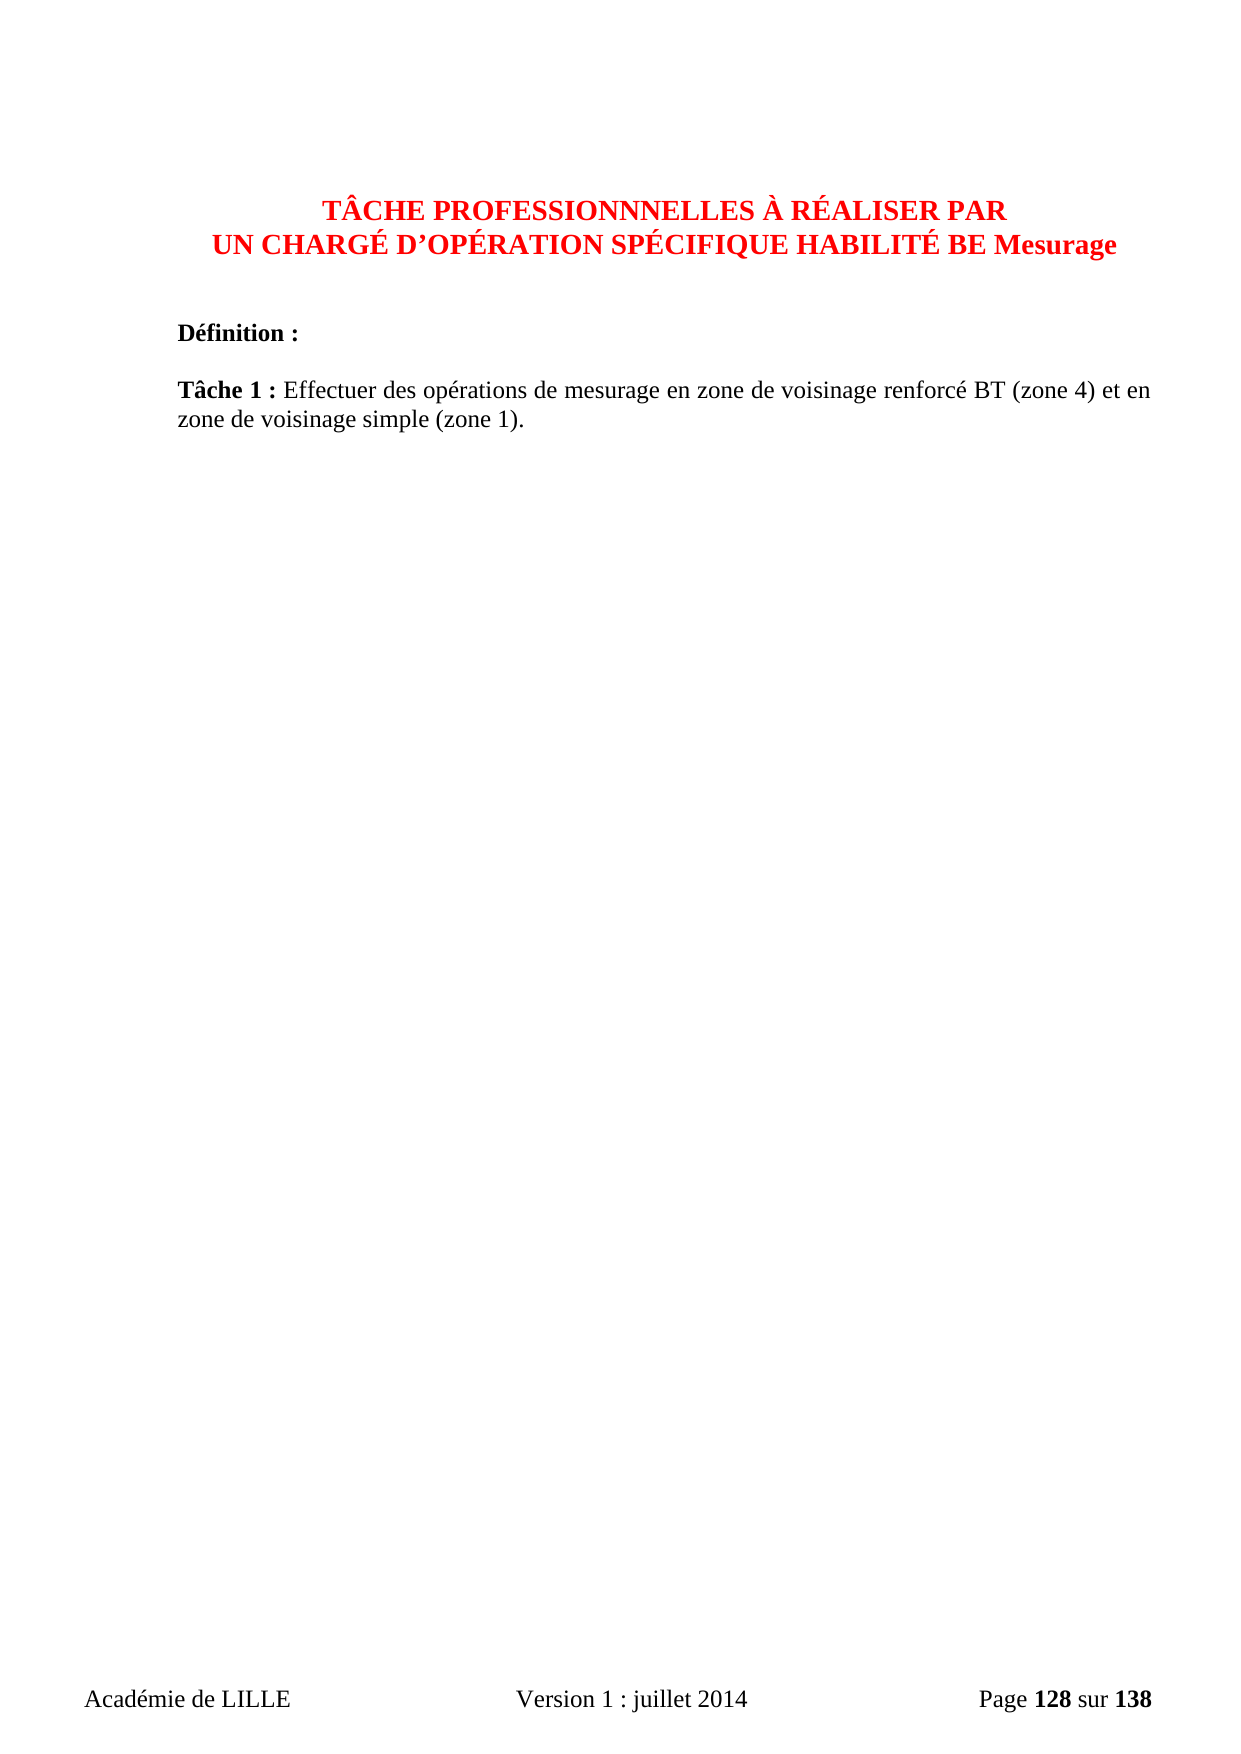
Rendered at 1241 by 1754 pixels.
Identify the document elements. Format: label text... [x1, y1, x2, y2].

list Définition : [177, 318, 1152, 347]
list UN CHARGÉ D’OPÉRATION SPÉCIFIQUE HABILITÉ BE Mesurage [177, 227, 1152, 260]
list TÂCHE PROFESSIONNNELLES À RÉALISER PAR [177, 193, 1152, 227]
list Tâche 1 : Effectuer des opérations de mesurage en zone de voisinage renforcé BT (zone 4) et en zone de voisinage simple (zone 1). [177, 375, 1152, 433]
